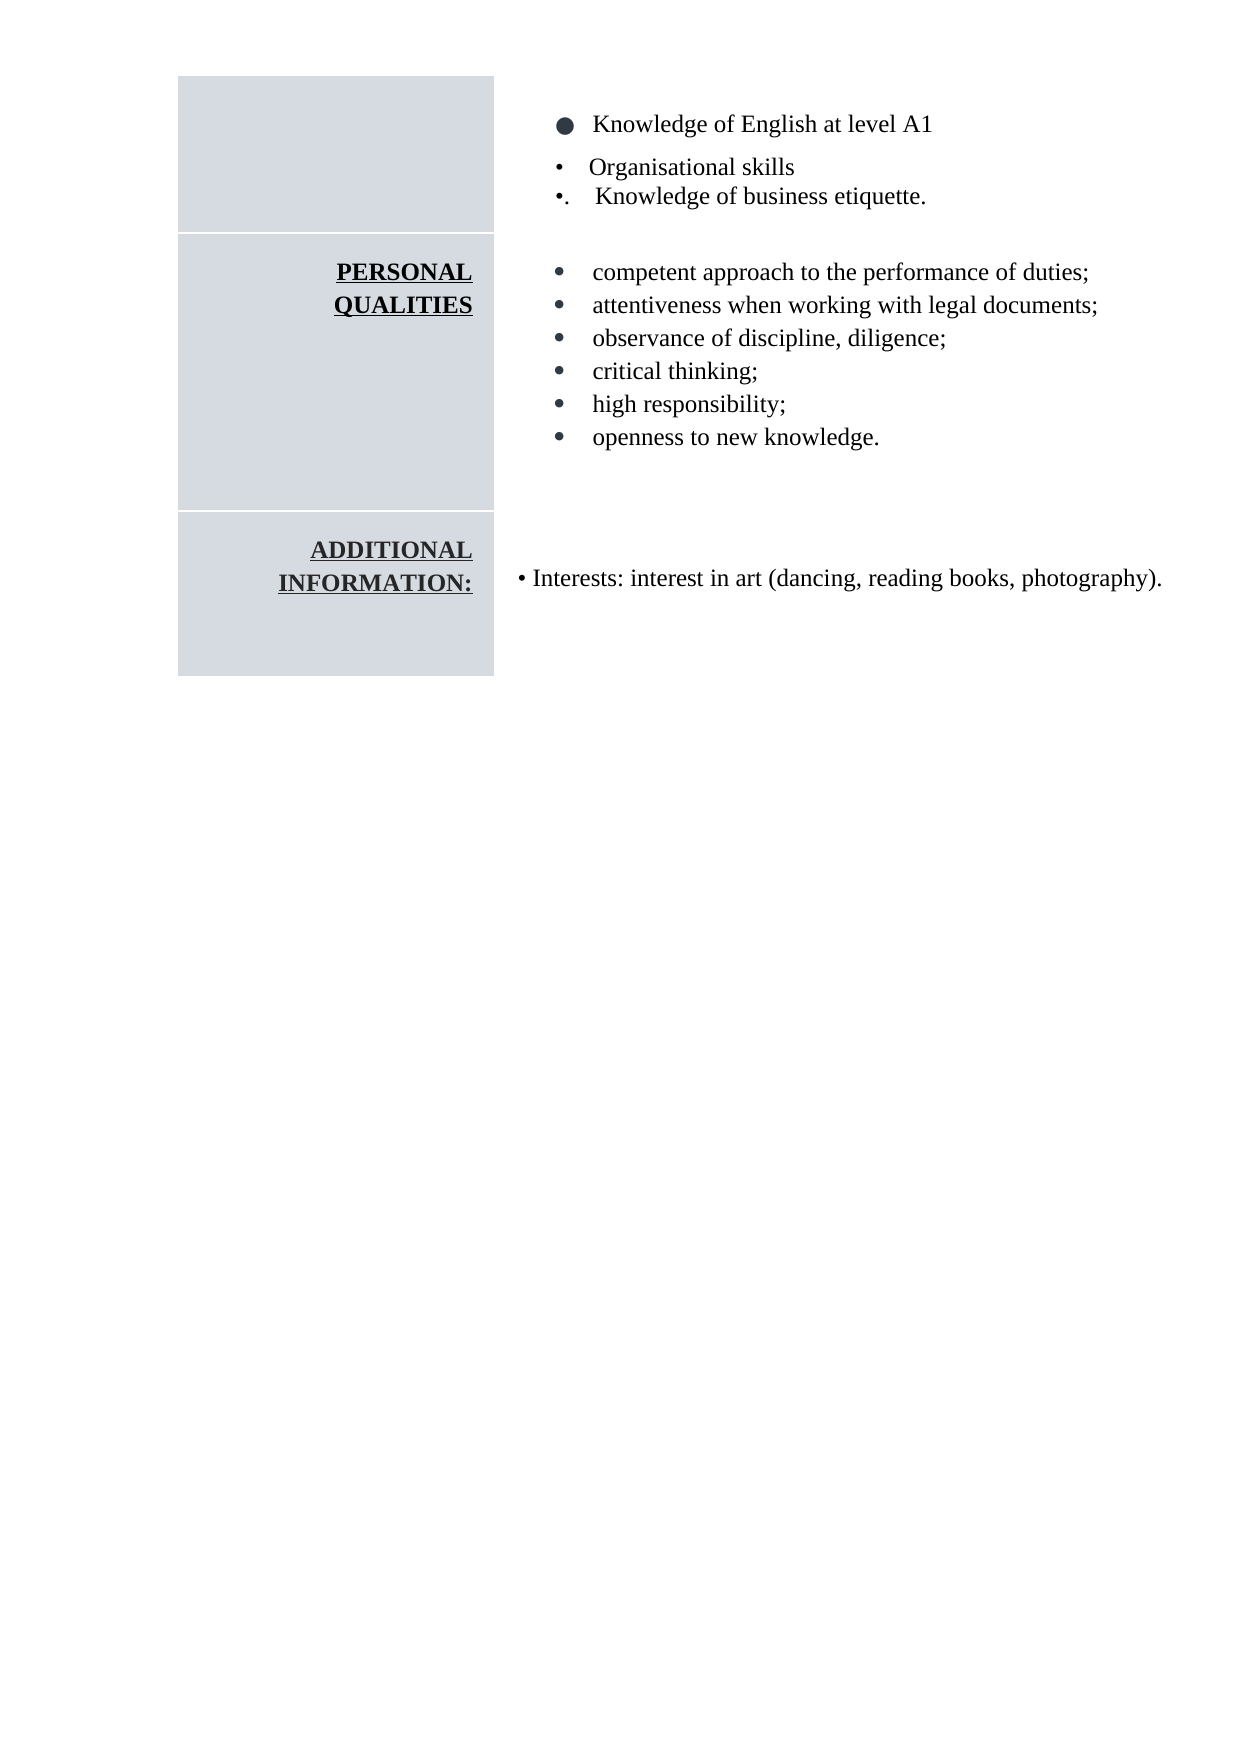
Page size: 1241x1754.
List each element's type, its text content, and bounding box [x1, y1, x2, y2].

table_cell • Interests: interest in art (dancing, reading books, photography). [496, 512, 1239, 676]
table_cell ADDITIONAL INFORMATION: [178, 512, 494, 676]
table_cell Knowledge of English at level A1 • Organisational skills •. Knowledge of business etiquette. [496, 76, 1239, 232]
table_cell PERSONAL QUALITIES [178, 234, 494, 510]
table_cell competent approach to the performance of duties; attentiveness when working with legal documents; observance of discipline, diligence; critical thinking; high responsibility; openness to new knowledge. [496, 234, 1239, 510]
table_cell [178, 76, 494, 232]
